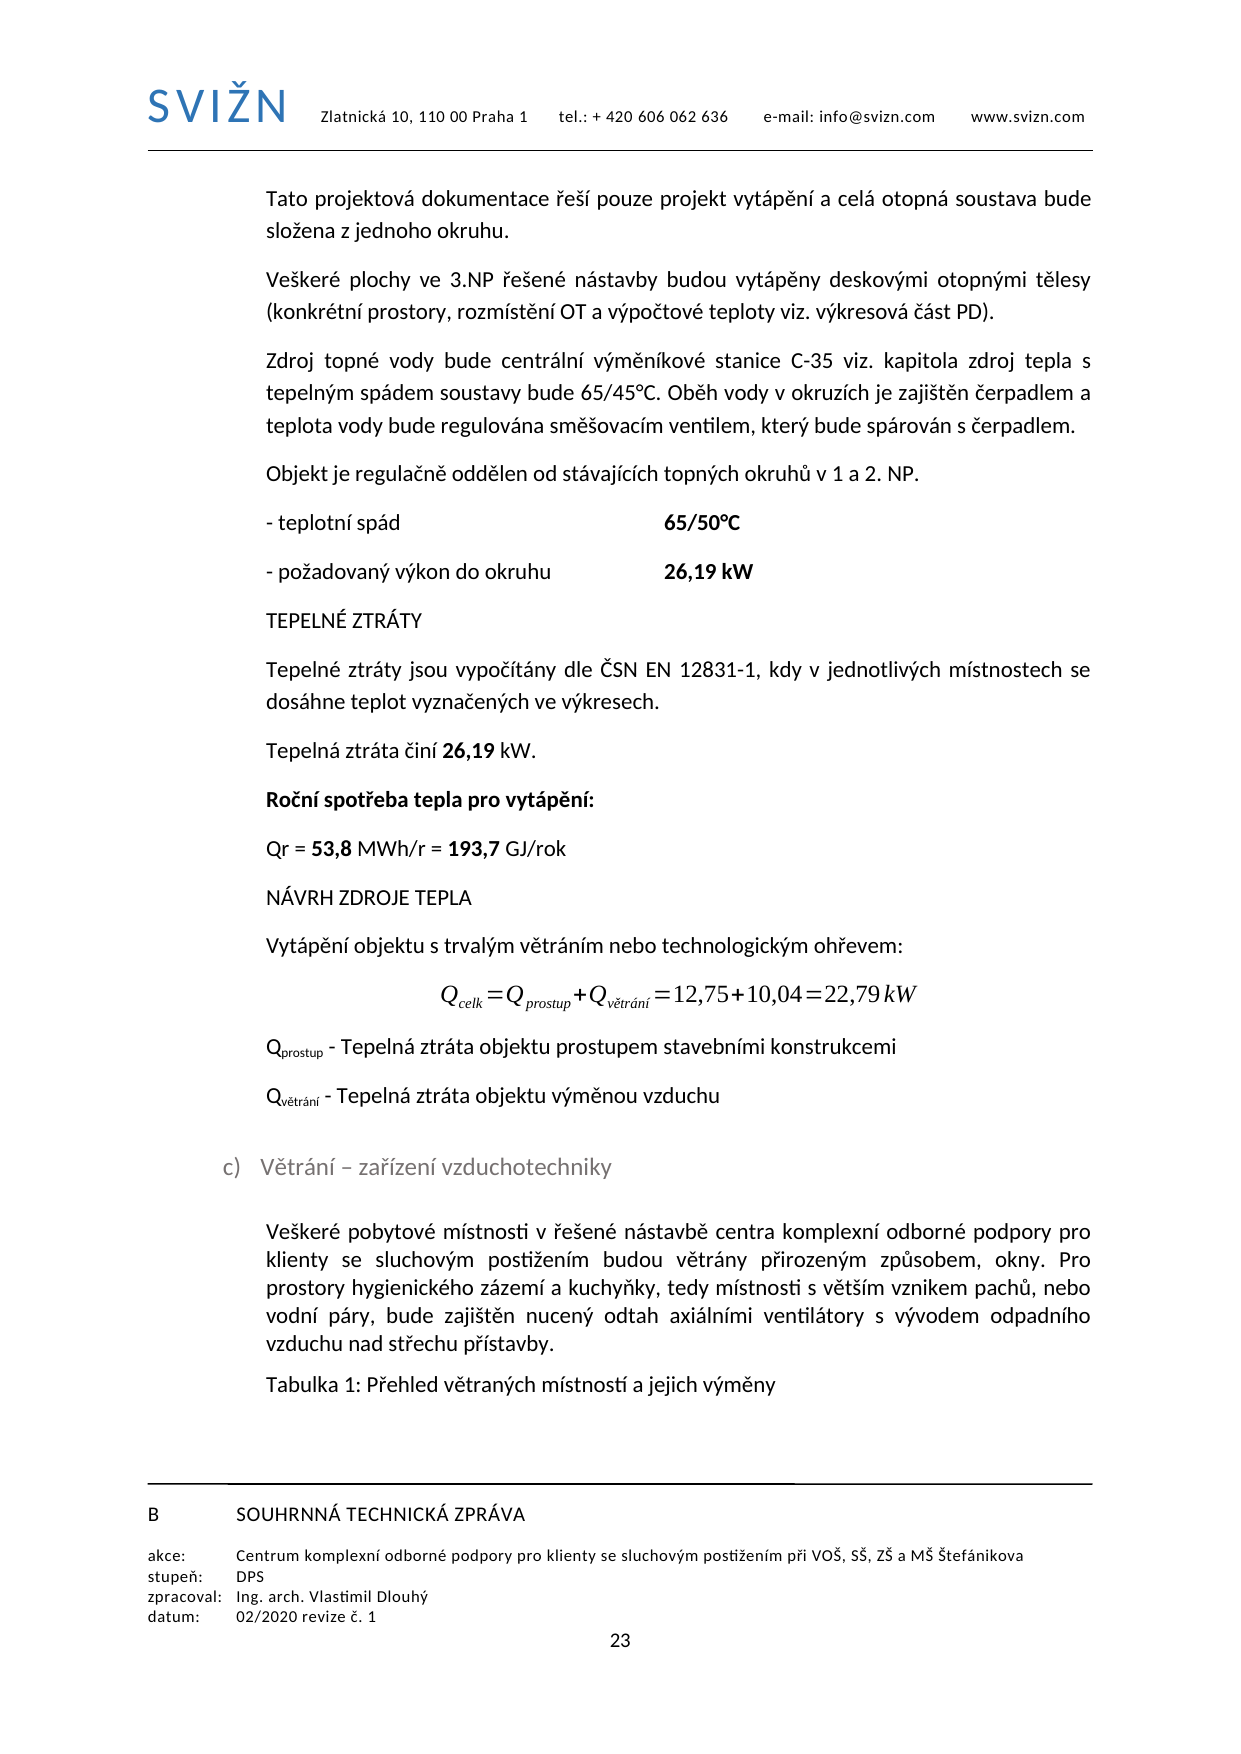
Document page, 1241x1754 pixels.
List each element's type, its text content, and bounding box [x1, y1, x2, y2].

text Tepelné ztráty jsou vypočítány dle ČSN EN 12831-1, kdy v jednotlivých místnostech se dosáhne teplot vyznačených ve výkresech. [266, 655, 1093, 715]
text Roční spotřeba tepla pro vytápění: [266, 785, 1093, 813]
text - požadovaný výkon do okruhu 26,19 kW [266, 557, 1093, 585]
text Objekt je regulačně oddělen od stávajících topných okruhů v 1 a 2. NP. [266, 459, 1093, 488]
text Zdroj topné vody bude centrální výměníkové stanice C-35 viz. kapitola zdroj tepla s tepelným spádem soustavy bude 65/45°C. Oběh vody v okruzích je zajištěn čerpadlem a teplota vody bude regulována směšovacím ventilem, který bude spárován s čerpadlem. [266, 346, 1093, 439]
text Veškeré plochy ve 3.NP řešené nástavby budou vytápěny deskovými otopnými tělesy (konkrétní prostory, rozmístění OT a výpočtové teploty viz. výkresová část PD). [266, 265, 1093, 326]
text TEPELNÉ ZTRÁTY [266, 606, 1093, 634]
text Qprostup - Tepelná ztráta objektu prostupem stavebními konstrukcemi [266, 1032, 1093, 1061]
text NÁVRH ZDROJE TEPLA [266, 883, 1093, 911]
text Tepelná ztráta činí 26,19 kW. [266, 736, 1093, 764]
text Qr = 53,8 MWh/r = 193,7 GJ/rok [266, 834, 1093, 862]
text Tato projektová dokumentace řeší pouze projekt vytápění a celá otopná soustava bude složena z jednoho okruhu. [266, 184, 1093, 244]
text Vytápění objektu s trvalým větráním nebo technologickým ohřevem: [266, 931, 1093, 959]
text Qvětrání - Tepelná ztráta objektu výměnou vzduchu [266, 1081, 1093, 1109]
subtitle Větrání – zařízení vzduchotechniky [223, 1151, 1093, 1182]
text - teplotní spád 65/50°C [266, 508, 1093, 536]
text Tabulka 1: Přehled větraných místností a jejich výměny [266, 1370, 1093, 1398]
text Veškeré pobytové místnosti v řešené nástavbě centra komplexní odborné podpory pro klienty se sluchovým postižením budou větrány přirozeným způsobem, okny. Pro prostory hygienického zázemí a kuchyňky, tedy místnosti s větším vznikem pachů, nebo vodní páry, bude zajištěn nucený odtah axiálními ventilátory s vývodem odpadního vzduchu nad střechu přístavby. [266, 1217, 1093, 1357]
